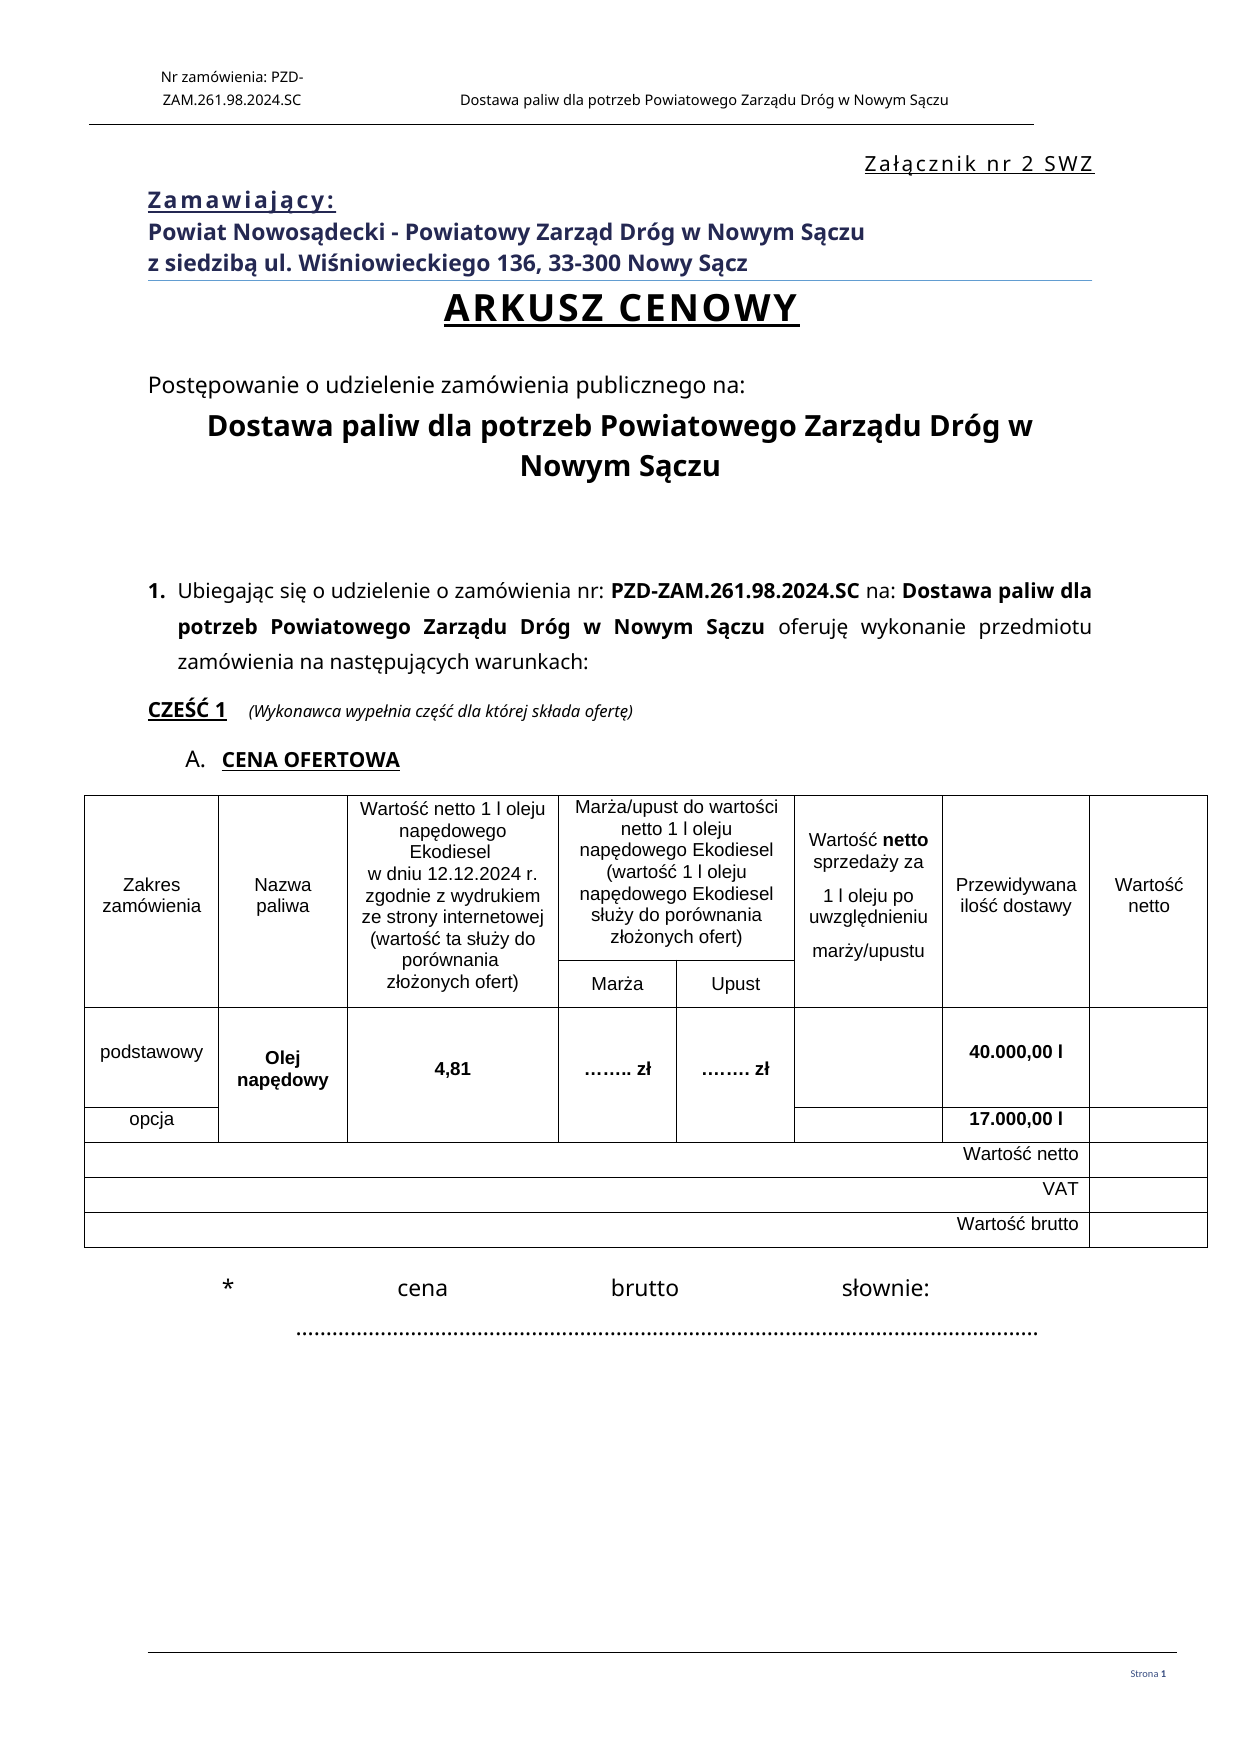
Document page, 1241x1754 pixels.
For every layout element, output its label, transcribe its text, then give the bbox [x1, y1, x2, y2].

table_header Zakres zamówienia [85, 796, 218, 1007]
table_cell podstawowy [85, 1008, 218, 1107]
table_header Wartość netto 1 l oleju napędowego Ekodiesel w dniu 12.12.2024 r. zgodnie z wydrukiem ze strony internetowej (wartość ta służy do porównania złożonych ofert) [348, 796, 558, 1007]
table_cell [1090, 1213, 1207, 1247]
table_cell Marża [559, 961, 676, 1007]
table_cell …….. zł [559, 1008, 676, 1142]
text * cena brutto słownie: …………………………………………………………………………………………………………… [222, 1272, 1092, 1343]
table_header Marża/upust do wartości netto 1 l oleju napędowego Ekodiesel (wartość 1 l oleju napędowego Ekodiesel służy do porównania złożonych ofert) [559, 796, 794, 959]
table_header Wartość netto [1090, 796, 1207, 1007]
table_cell [1090, 1143, 1207, 1177]
table_cell 40.000,00 l [943, 1008, 1089, 1107]
table_header Wartość netto sprzedaży za oleju po uwzględnieniu marży/upustu [795, 796, 942, 1007]
table_cell .……. zł [677, 1008, 794, 1142]
table_cell opcja [85, 1108, 218, 1142]
list CENA OFERTOWA [185, 743, 1092, 775]
table_cell VAT [85, 1178, 1089, 1212]
subtitle Załącznik nr 2 SWZ [148, 149, 1092, 177]
table_cell [1090, 1108, 1207, 1142]
table_cell Upust [677, 961, 794, 1007]
table_cell [1090, 1008, 1207, 1107]
text Zamawiający: Powiat Nowosądecki - Powiatowy Zarząd Dróg w Nowym Sączu z siedzibą ul. Wiśniowieckiego 136, 33-300 Nowy Sącz [148, 184, 1092, 280]
table_cell Wartość netto [85, 1143, 1089, 1177]
table_header Przewidywana ilość dostawy [943, 796, 1089, 1007]
table_cell Olej napędowy [219, 1008, 347, 1142]
subtitle ARKUSZ CENOWY [148, 281, 1092, 332]
table_cell [795, 1008, 942, 1107]
table_cell [795, 1108, 942, 1142]
table_cell 17.000,00 l [943, 1108, 1089, 1142]
text CZEŚĆ 1 (Wykonawca wypełnia część dla której składa ofertę) [148, 695, 1092, 724]
table_cell Wartość brutto [85, 1213, 1089, 1247]
text Dostawa paliw dla potrzeb Powiatowego Zarządu Dróg w Nowym Sączu [148, 405, 1092, 484]
list Ubiegając się o udzielenie o zamówienia nr: PZD-ZAM.261.98.2024.SC na: Dostawa paliw dla potrzeb Powiatowego Zarządu Dróg w Nowym Sączu oferuję wykonanie przedmiotu zamówienia na następujących warunkach: [148, 576, 1092, 676]
table_cell [1090, 1178, 1207, 1212]
text Postępowanie o udzielenie zamówienia publicznego na: [148, 369, 1092, 400]
table_cell 4,81 [348, 1008, 558, 1142]
table_header Nazwa paliwa [219, 796, 347, 1007]
